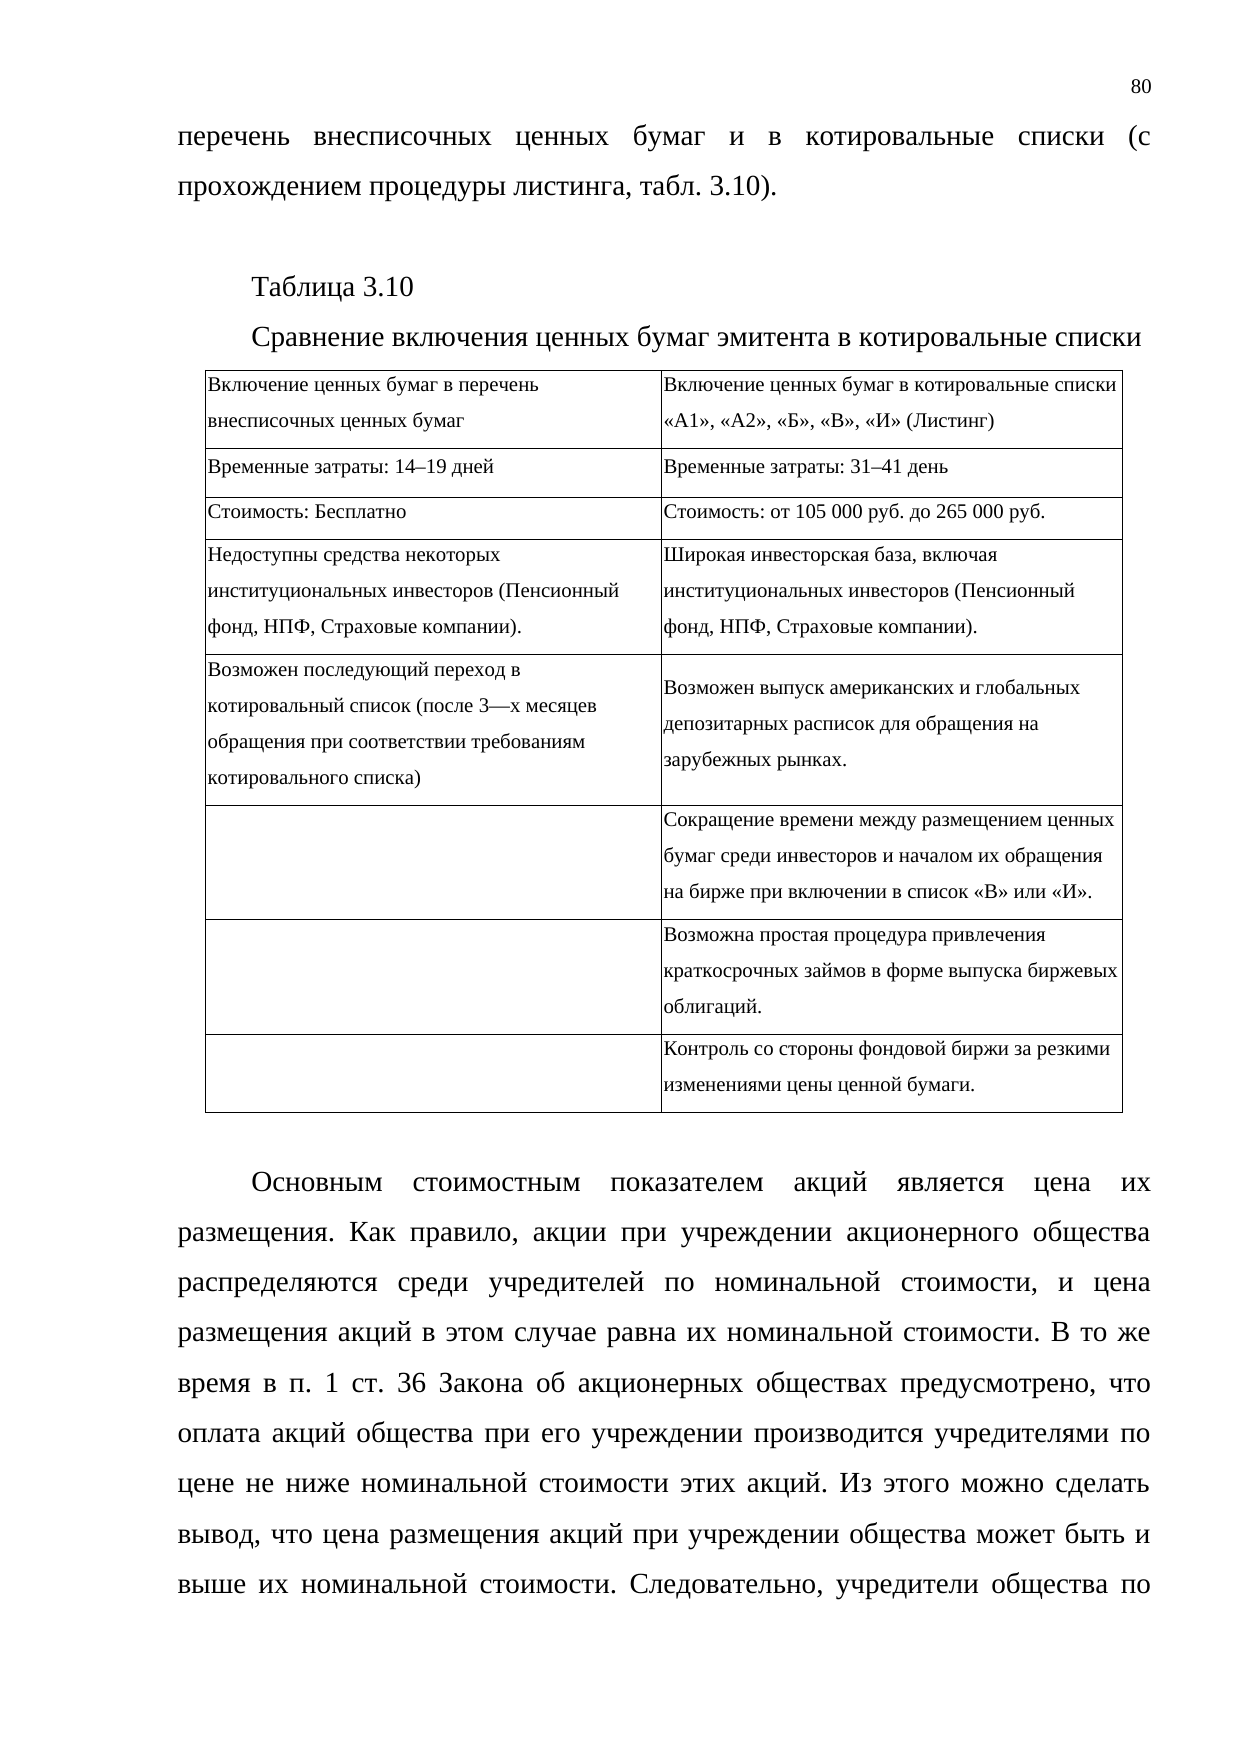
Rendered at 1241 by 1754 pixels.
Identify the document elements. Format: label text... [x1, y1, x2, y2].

table_header Включение ценных бумаг в перечень внесписочных ценных бумаг [206, 371, 661, 448]
text Таблица 3.10 [177, 269, 1152, 303]
table_cell Стоимость: от 105 000 руб. до 265 000 руб. [662, 498, 1122, 539]
table_cell Широкая инвесторская база, включая институциональных инвесторов (Пенсионный фонд, НПФ, Страховые компании). [662, 540, 1122, 654]
table_cell Контроль со стороны фондовой биржи за резкими изменениями цены ценной бумаги. [662, 1035, 1122, 1112]
text Сравнение включения ценных бумаг эмитента в котировальные списки [177, 319, 1152, 353]
table_cell Временные затраты: 14–19 дней [206, 449, 661, 497]
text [177, 118, 1152, 202]
table_cell [206, 806, 661, 919]
table_cell Временные затраты: 31–41 день [662, 449, 1122, 497]
table_cell Возможен выпуск американских и глобальных депозитарных расписок для обращения на зарубежных рынках. [662, 655, 1122, 804]
table_cell [206, 920, 661, 1034]
table_cell Возможна простая процедура привлечения краткосрочных займов в форме выпуска биржевых облигаций. [662, 920, 1122, 1034]
table_cell [206, 1035, 661, 1112]
table_cell Стоимость: Бесплатно [206, 498, 661, 539]
table_cell Недоступны средства некоторых институциональных инвесторов (Пенсионный фонд, НПФ, Страховые компании). [206, 540, 661, 654]
table_header Включение ценных бумаг в котировальные списки «А1», «А2», «Б», «В», «И» (Листинг) [662, 371, 1122, 448]
table_cell Сокращение времени между размещением ценных бумаг среди инвесторов и началом их обращения на бирже при включении в список «В» или «И». [662, 806, 1122, 919]
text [177, 1164, 1152, 1600]
table_cell Возможен последующий переход в котировальный список (после 3—х месяцев обращения при соответствии требованиям котировального списка) [206, 655, 661, 804]
